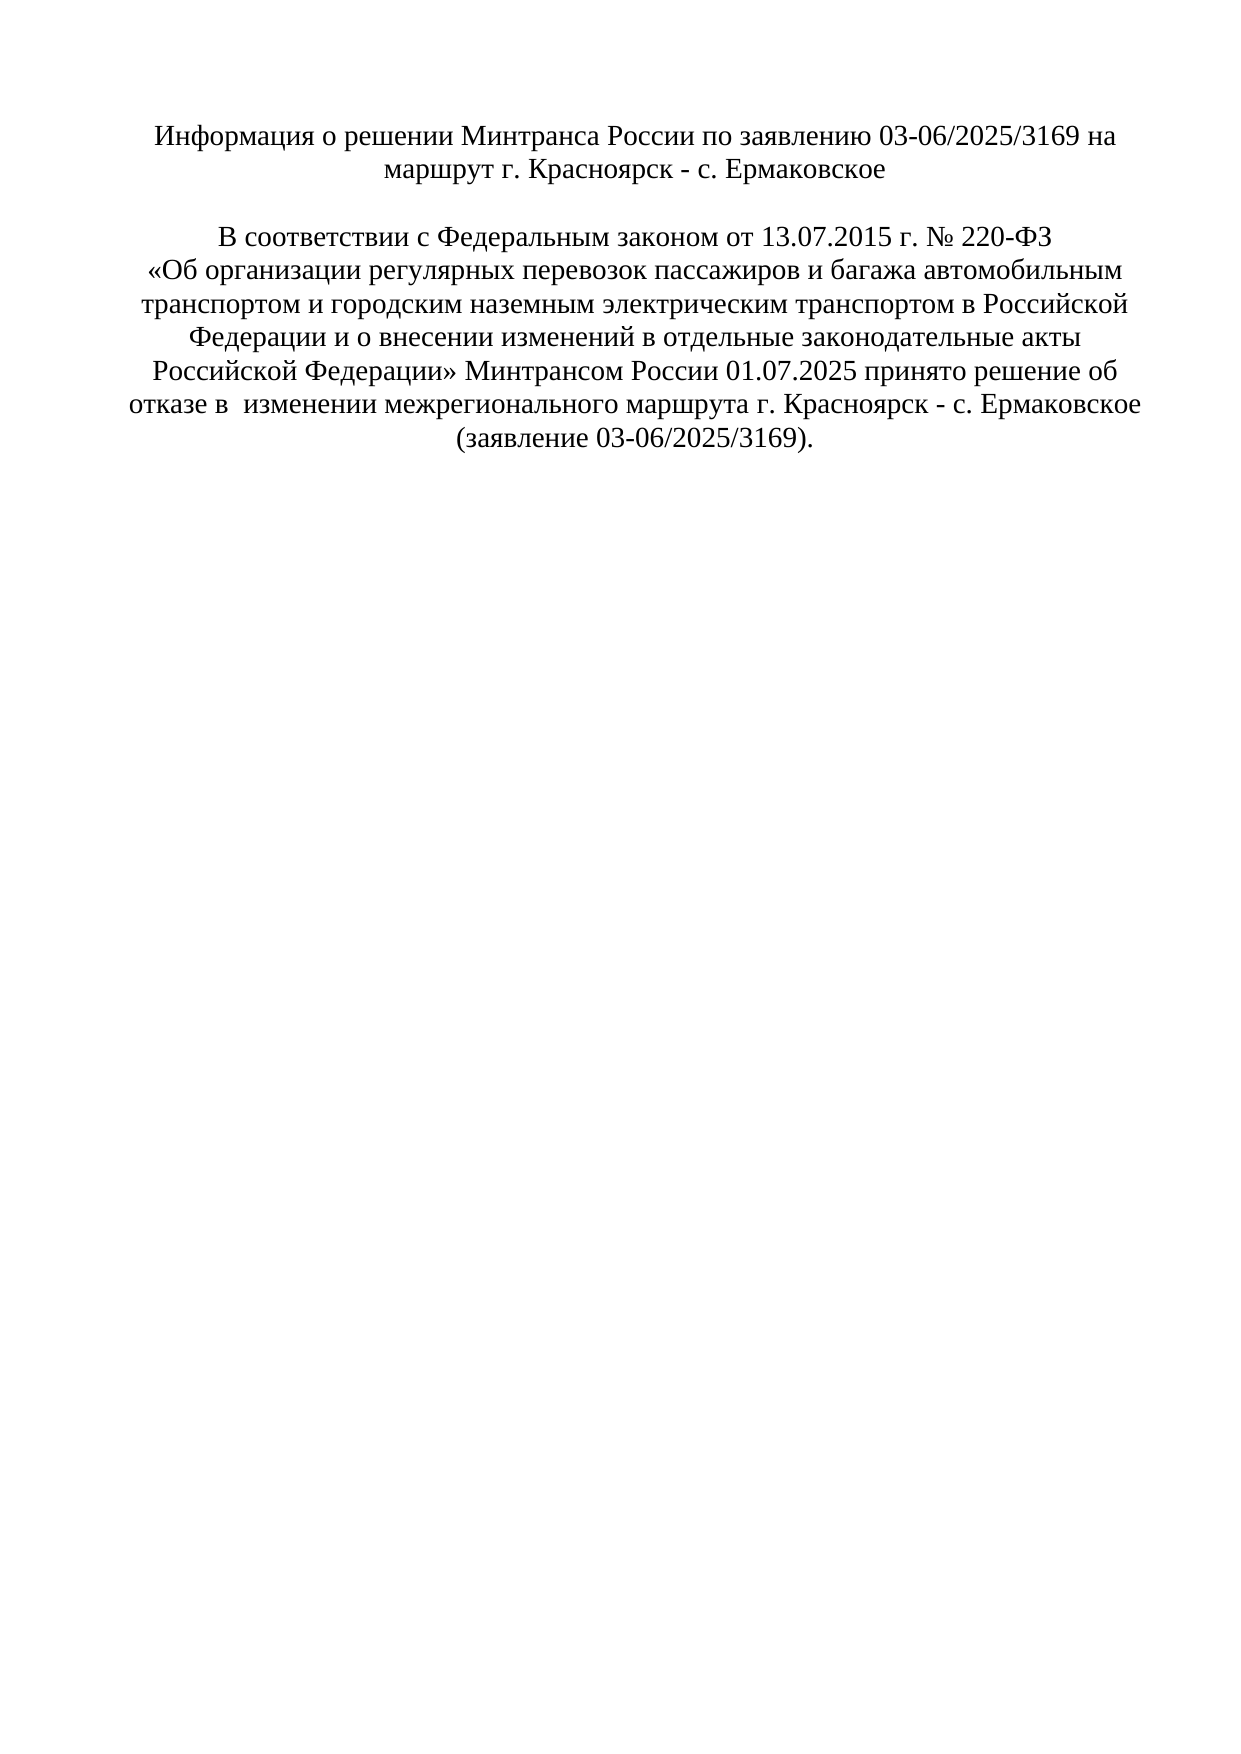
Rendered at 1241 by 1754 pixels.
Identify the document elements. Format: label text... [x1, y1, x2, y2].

text В соответствии с Федеральным законом от 13.07.2015 г. № 220-ФЗ «Об организации регулярных перевозок пассажиров и багажа автомобильным транспортом и городским наземным электрическим транспортом в Российской Федерации и о внесении изменений в отдельные законодательные акты Российской Федерации» Минтрансом России 01.07.2025 принято решение об отказе в изменении межрегионального маршрута г. Красноярск - с. Ермаковское (заявление 03-06/2025/3169). [118, 219, 1152, 453]
text Информация о решении Минтранса России по заявлению 03-06/2025/3169 на маршрут г. Красноярск - с. Ермаковское [118, 118, 1152, 185]
